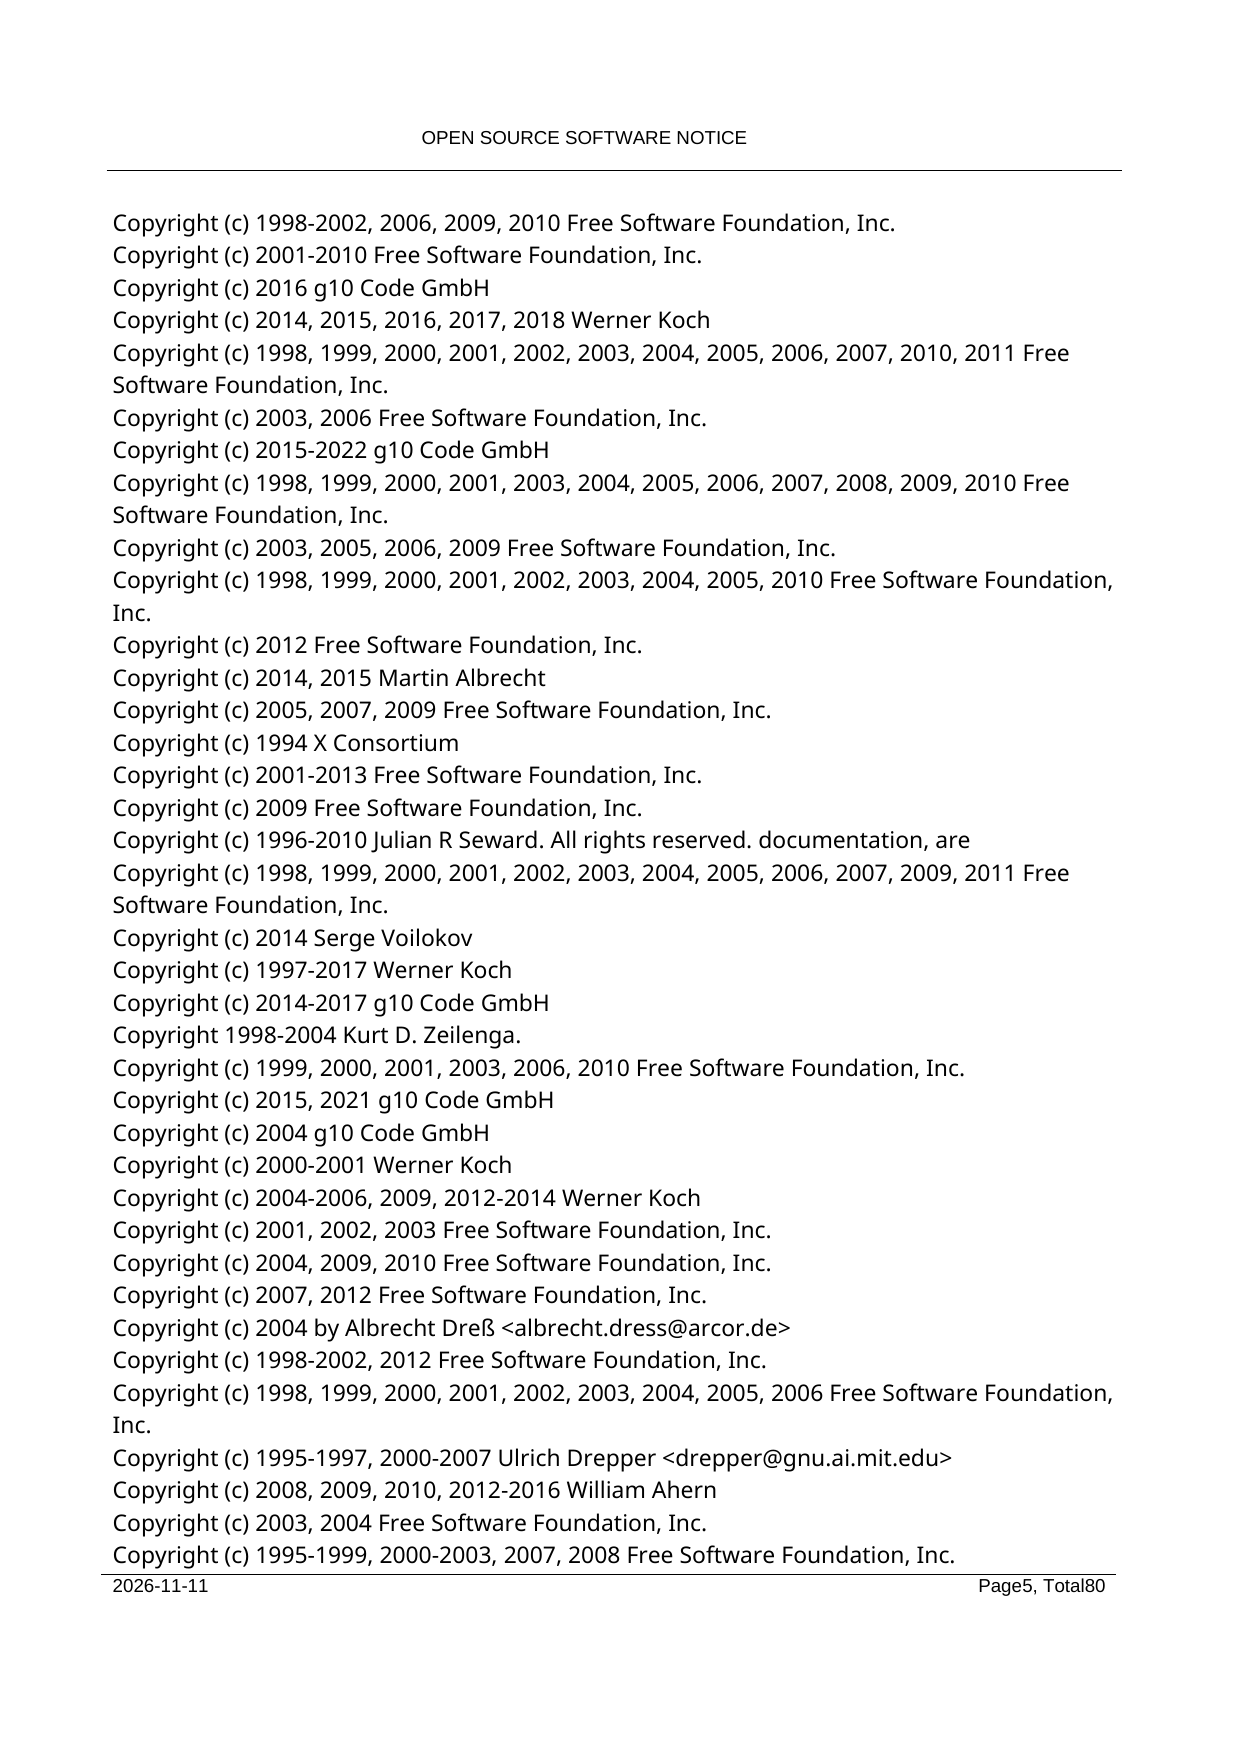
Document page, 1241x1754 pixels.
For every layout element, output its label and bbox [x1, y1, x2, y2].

text [112, 206, 1128, 1571]
